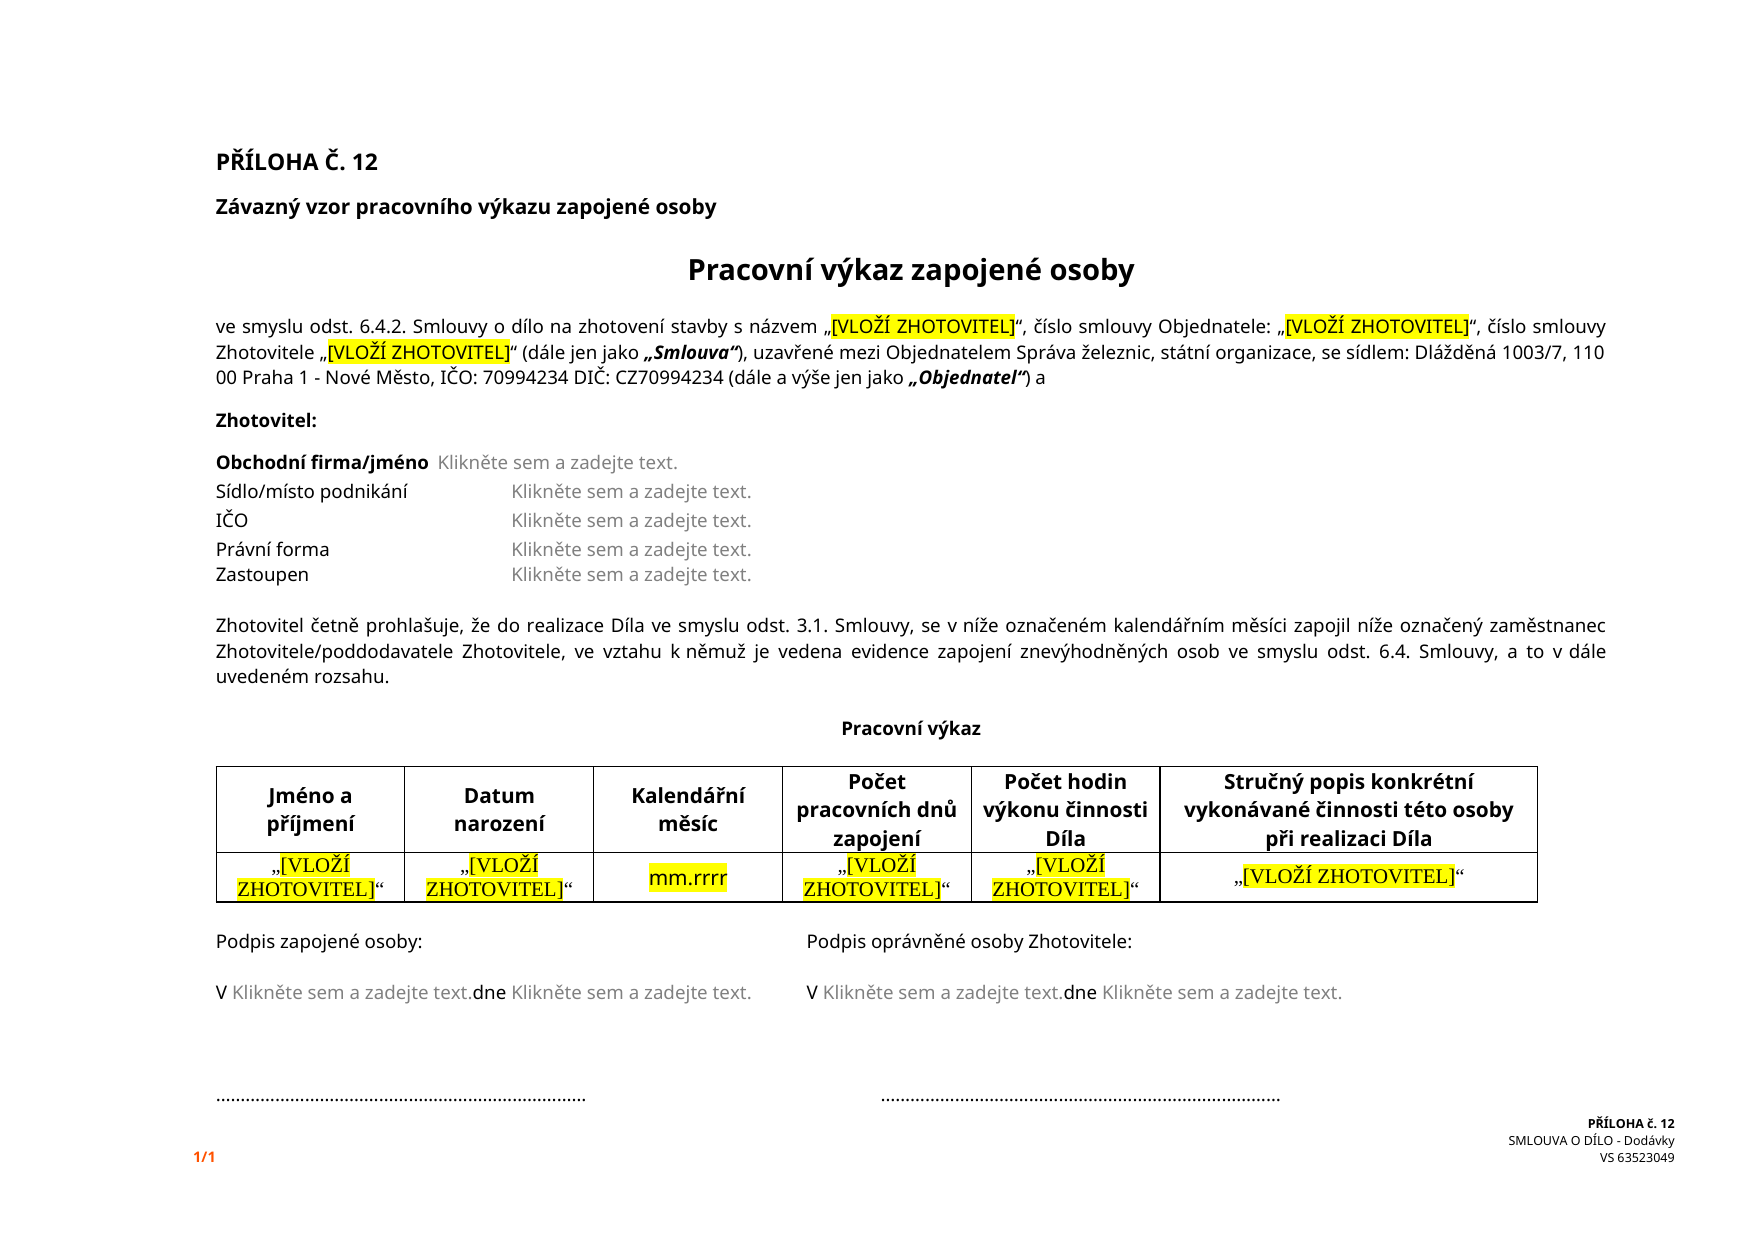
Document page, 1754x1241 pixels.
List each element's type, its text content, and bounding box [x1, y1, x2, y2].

text Závazný vzor pracovního výkazu zapojené osoby [216, 192, 1606, 221]
text Pracovní výkaz [216, 715, 1606, 740]
table_header Počet pracovních dnů zapojení [783, 767, 971, 852]
table_header Datum narození [405, 767, 593, 852]
table_header Kalendářní měsíc [594, 767, 782, 852]
table_cell „[VLOŽÍ ZHOTOVITEL]“ [405, 853, 593, 901]
text Zhotovitel četně prohlašuje, že do realizace Díla ve smyslu odst. 3.1. Smlouvy, se v níže označeném kalendářním měsíci zapojil níže označený zaměstnanec Zhotovitele/poddodavatele Zhotovitele, ve vztahu k němuž je vedena evidence zapojení znevýhodněných osob ve smyslu odst. 6.4. Smlouvy, a to v dále uvedeném rozsahu. [216, 613, 1606, 689]
table_cell mm.rrrr [594, 853, 782, 901]
text Zhotovitel: [216, 402, 1606, 433]
table_header Počet hodin výkonu činnosti Díla [972, 767, 1159, 852]
text ve smyslu odst. 6.4.2. Smlouvy o dílo na zhotovení stavby s názvem „[VLOŽÍ ZHOTOVITEL]“, číslo smlouvy Objednatele: „[VLOŽÍ ZHOTOVITEL]“, číslo smlouvy Zhotovitele „[VLOŽÍ ZHOTOVITEL]“ (dále jen jako „Smlouva“), uzavřené mezi Objednatelem Správa železnic, státní organizace, se sídlem: Dlážděná 1003/7, 110 00 Praha 1 - Nové Město, IČO: 70994234 DIČ: CZ70994234 (dále a výše jen jako „Objednatel“) a [216, 313, 1606, 390]
table_cell „[VLOŽÍ ZHOTOVITEL]“ [783, 853, 971, 901]
text Zastoupen [216, 562, 1606, 587]
text IČO [216, 504, 1606, 533]
text Sídlo/místo podnikání [216, 475, 1606, 504]
table_cell „[VLOŽÍ ZHOTOVITEL]“ [1161, 853, 1537, 901]
table_cell „[VLOŽÍ ZHOTOVITEL]“ [217, 853, 404, 901]
table_cell „[VLOŽÍ ZHOTOVITEL]“ [972, 853, 1159, 901]
text Podpis zapojené osoby: Podpis oprávněné osoby Zhotovitele: [216, 928, 1606, 953]
table_header Stručný popis konkrétní vykonávané činnosti této osoby při realizaci Díla [1161, 767, 1537, 852]
text Pracovní výkaz zapojené osoby [216, 249, 1606, 288]
table_header Jméno a příjmení [217, 767, 404, 852]
text Příloha č. 12 [216, 146, 1606, 177]
text ………………………………………………………………… ……………………………………………………………………… [216, 1081, 1606, 1107]
text Právní forma [216, 533, 1606, 562]
text Obchodní firma/jméno [216, 446, 1606, 475]
text V dne V dne [216, 979, 1606, 1004]
